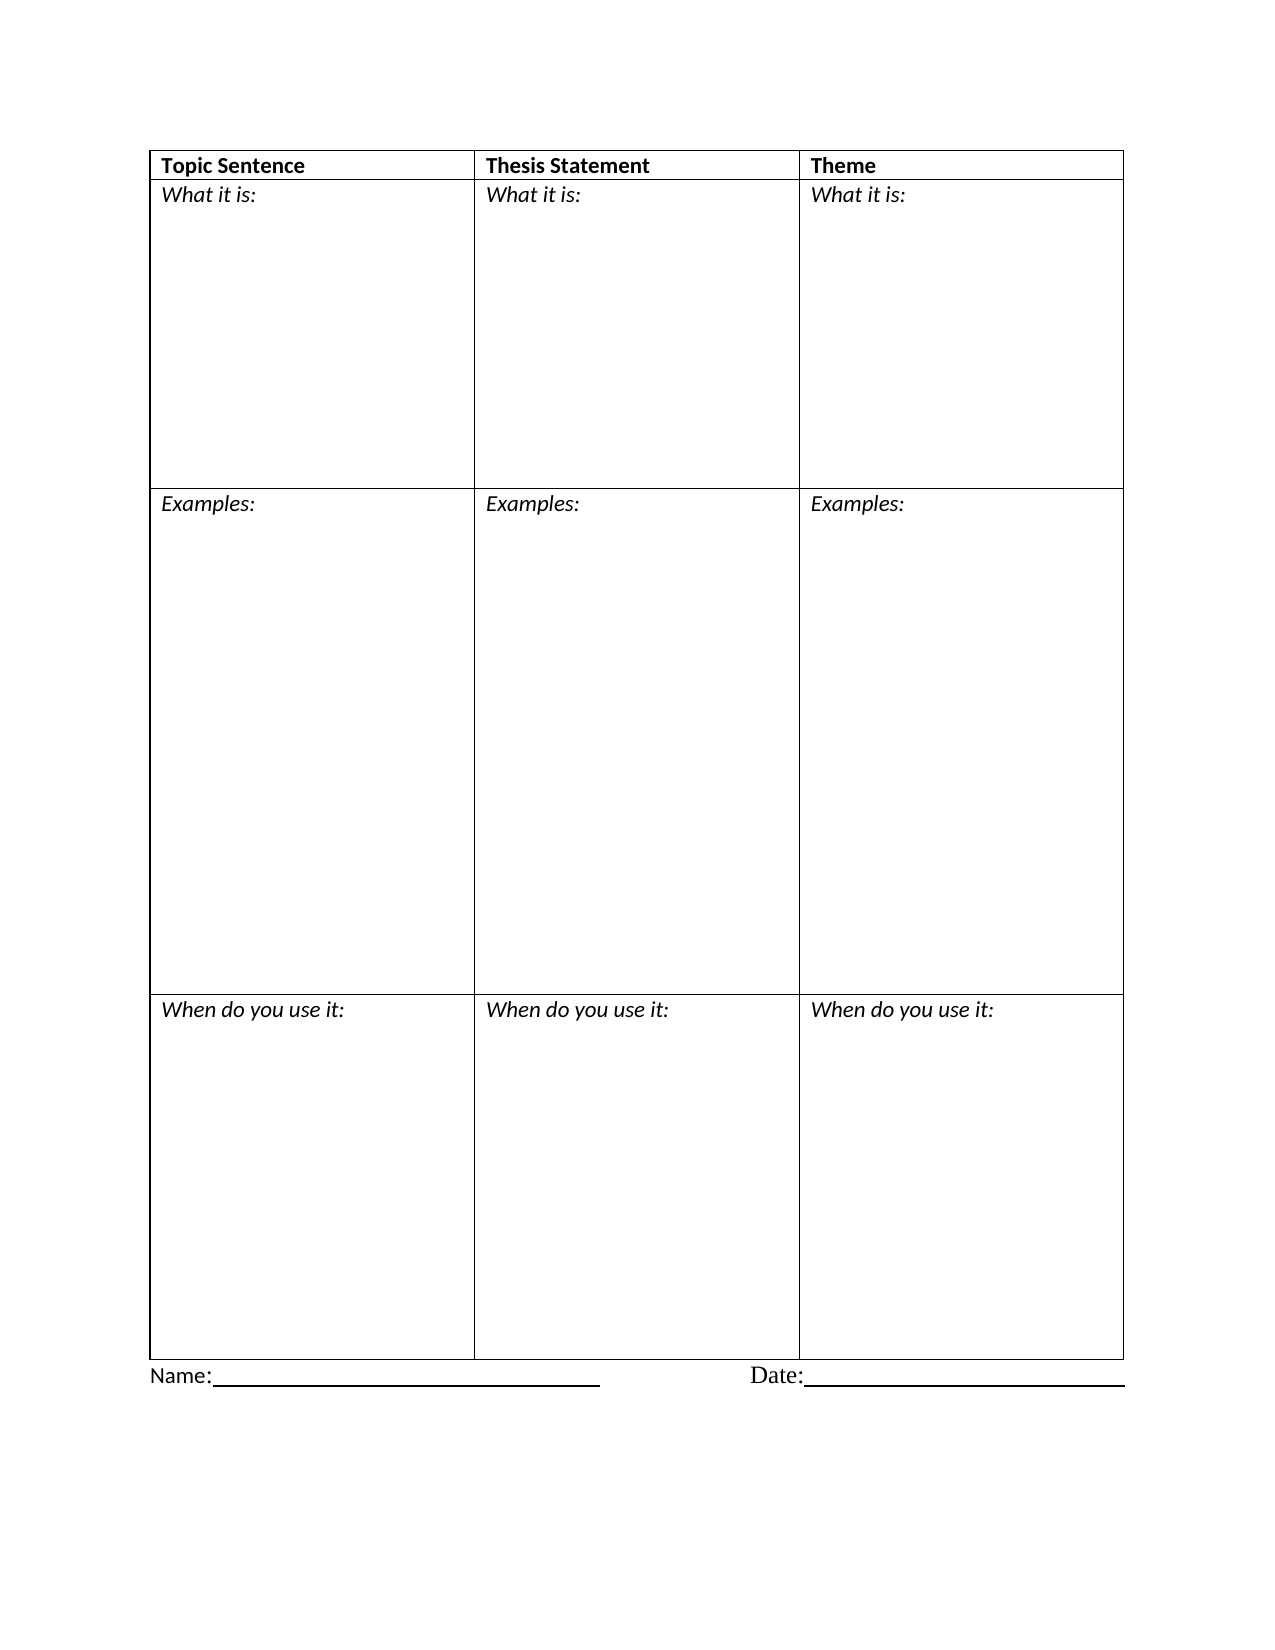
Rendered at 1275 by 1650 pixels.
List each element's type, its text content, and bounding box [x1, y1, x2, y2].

table_header Theme [800, 151, 1123, 179]
table_header Thesis Statement [475, 151, 799, 179]
table_cell Examples: [475, 489, 799, 994]
table_cell What it is: [800, 180, 1123, 488]
table_cell When do you use it: [800, 995, 1123, 1359]
table_cell When do you use it: [475, 995, 799, 1359]
table_header Topic Sentence [151, 151, 474, 179]
text Name: Date: [150, 1360, 1125, 1389]
table_cell What it is: [475, 180, 799, 488]
table_cell What it is: [151, 180, 474, 488]
table_cell Examples: [151, 489, 474, 994]
table_cell Examples: [800, 489, 1123, 994]
table_cell When do you use it: [151, 995, 474, 1359]
